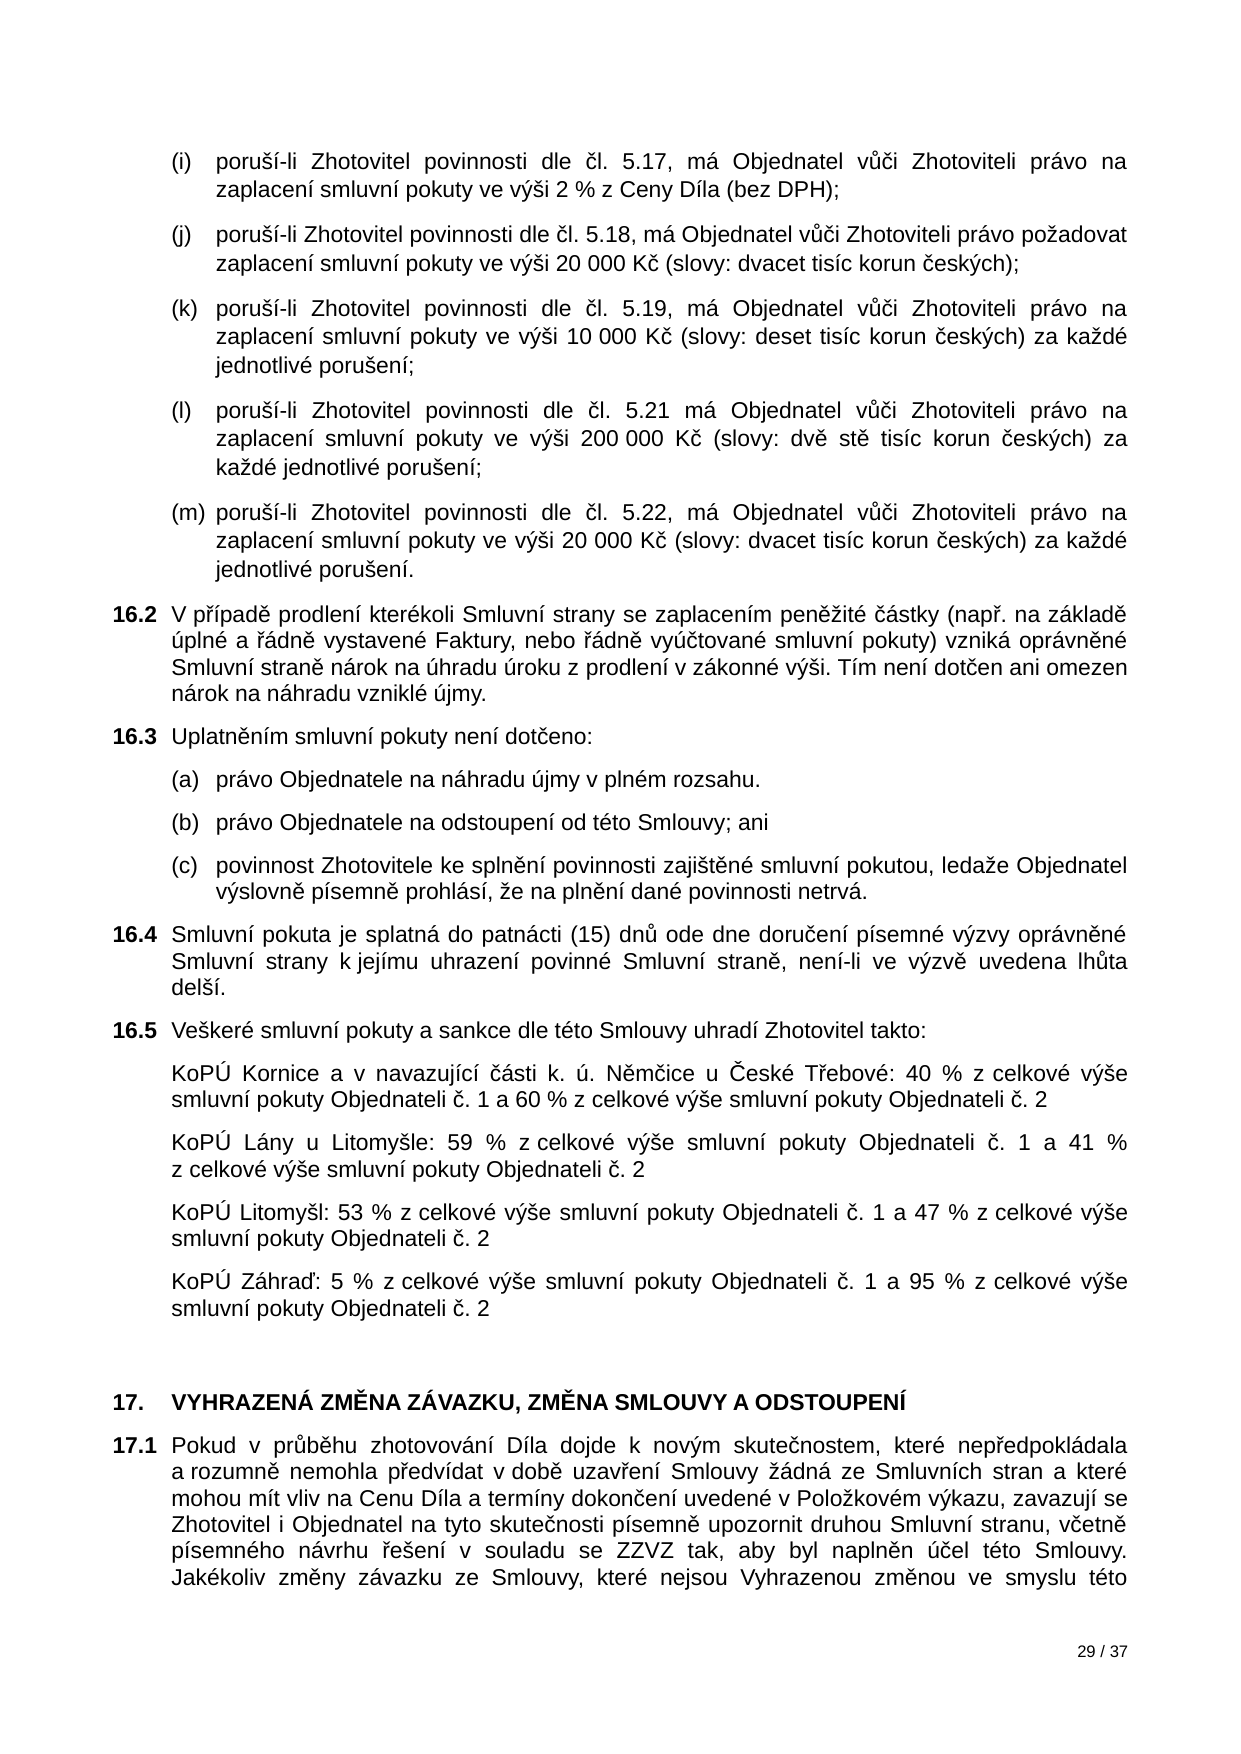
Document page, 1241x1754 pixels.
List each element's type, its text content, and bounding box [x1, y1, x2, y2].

text poruší-li Zhotovitel povinnosti dle čl. 5.21 má Objednatel vůči Zhotoviteli právo na zaplacení smluvní pokuty ve výši 200 000 Kč (slovy: dvě stě tisíc korun českých) za každé jednotlivé porušení; [171, 397, 1128, 480]
text poruší-li Zhotovitel povinnosti dle čl. 5.18, má Objednatel vůči Zhotoviteli právo požadovat zaplacení smluvní pokuty ve výši 20 000 Kč (slovy: dvacet tisíc korun českých); [171, 221, 1128, 276]
list KoPÚ Lány u Litomyšle: 59 % z celkové výše smluvní pokuty Objednateli č. 1 a 41 % z celkové výše smluvní pokuty Objednateli č. 2 [171, 1129, 1128, 1182]
text poruší-li Zhotovitel povinnosti dle čl. 5.22, má Objednatel vůči Zhotoviteli právo na zaplacení smluvní pokuty ve výši 20 000 Kč (slovy: dvacet tisíc korun českých) za každé jednotlivé porušení. [171, 499, 1128, 582]
text V případě prodlení kterékoli Smluvní strany se zaplacením peněžité částky (např. na základě úplné a řádně vystavené Faktury, nebo řádně vyúčtované smluvní pokuty) vzniká oprávněné Smluvní straně nárok na úhradu úroku z prodlení v zákonné výši. Tím není dotčen ani omezen nárok na náhradu vzniklé újmy. [112, 601, 1128, 706]
list KoPÚ Litomyšl: 53 % z celkové výše smluvní pokuty Objednateli č. 1 a 47 % z celkové výše smluvní pokuty Objednateli č. 2 [171, 1199, 1128, 1251]
list KoPÚ Kornice a v navazující části k. ú. Němčice u České Třebové: 40 % z celkové výše smluvní pokuty Objednateli č. 1 a 60 % z celkové výše smluvní pokuty Objednateli č. 2 [171, 1060, 1128, 1113]
list právo Objednatele na náhradu újmy v plném rozsahu. [171, 766, 1128, 792]
text Uplatněním smluvní pokuty není dotčeno: [112, 723, 1128, 749]
list právo Objednatele na odstoupení od této Smlouvy; ani [171, 809, 1128, 835]
text Smluvní pokuta je splatná do patnácti (15) dnů ode dne doručení písemné výzvy oprávněné Smluvní strany k jejímu uhrazení povinné Smluvní straně, není-li ve výzvě uvedena lhůta delší. [112, 921, 1128, 1000]
list KoPÚ Záhraď: 5 % z celkové výše smluvní pokuty Objednateli č. 1 a 95 % z celkové výše smluvní pokuty Objednateli č. 2 [171, 1268, 1128, 1321]
text poruší-li Zhotovitel povinnosti dle čl. 5.19, má Objednatel vůči Zhotoviteli právo na zaplacení smluvní pokuty ve výši 10 000 Kč (slovy: deset tisíc korun českých) za každé jednotlivé porušení; [171, 295, 1128, 378]
text poruší-li Zhotovitel povinnosti dle čl. 5.17, má Objednatel vůči Zhotoviteli právo na zaplacení smluvní pokuty ve výši 2 % z Ceny Díla (bez DPH); [171, 148, 1128, 202]
text Vyhrazená změna závazku, změna smlouvy a odstoupení [112, 1389, 1128, 1415]
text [112, 1432, 1128, 1590]
text Veškeré smluvní pokuty a sankce dle této Smlouvy uhradí Zhotovitel takto: [112, 1017, 1128, 1043]
list povinnost Zhotovitele ke splnění povinnosti zajištěné smluvní pokutou, ledaže Objednatel výslovně písemně prohlásí, že na plnění dané povinnosti netrvá. [171, 852, 1128, 904]
